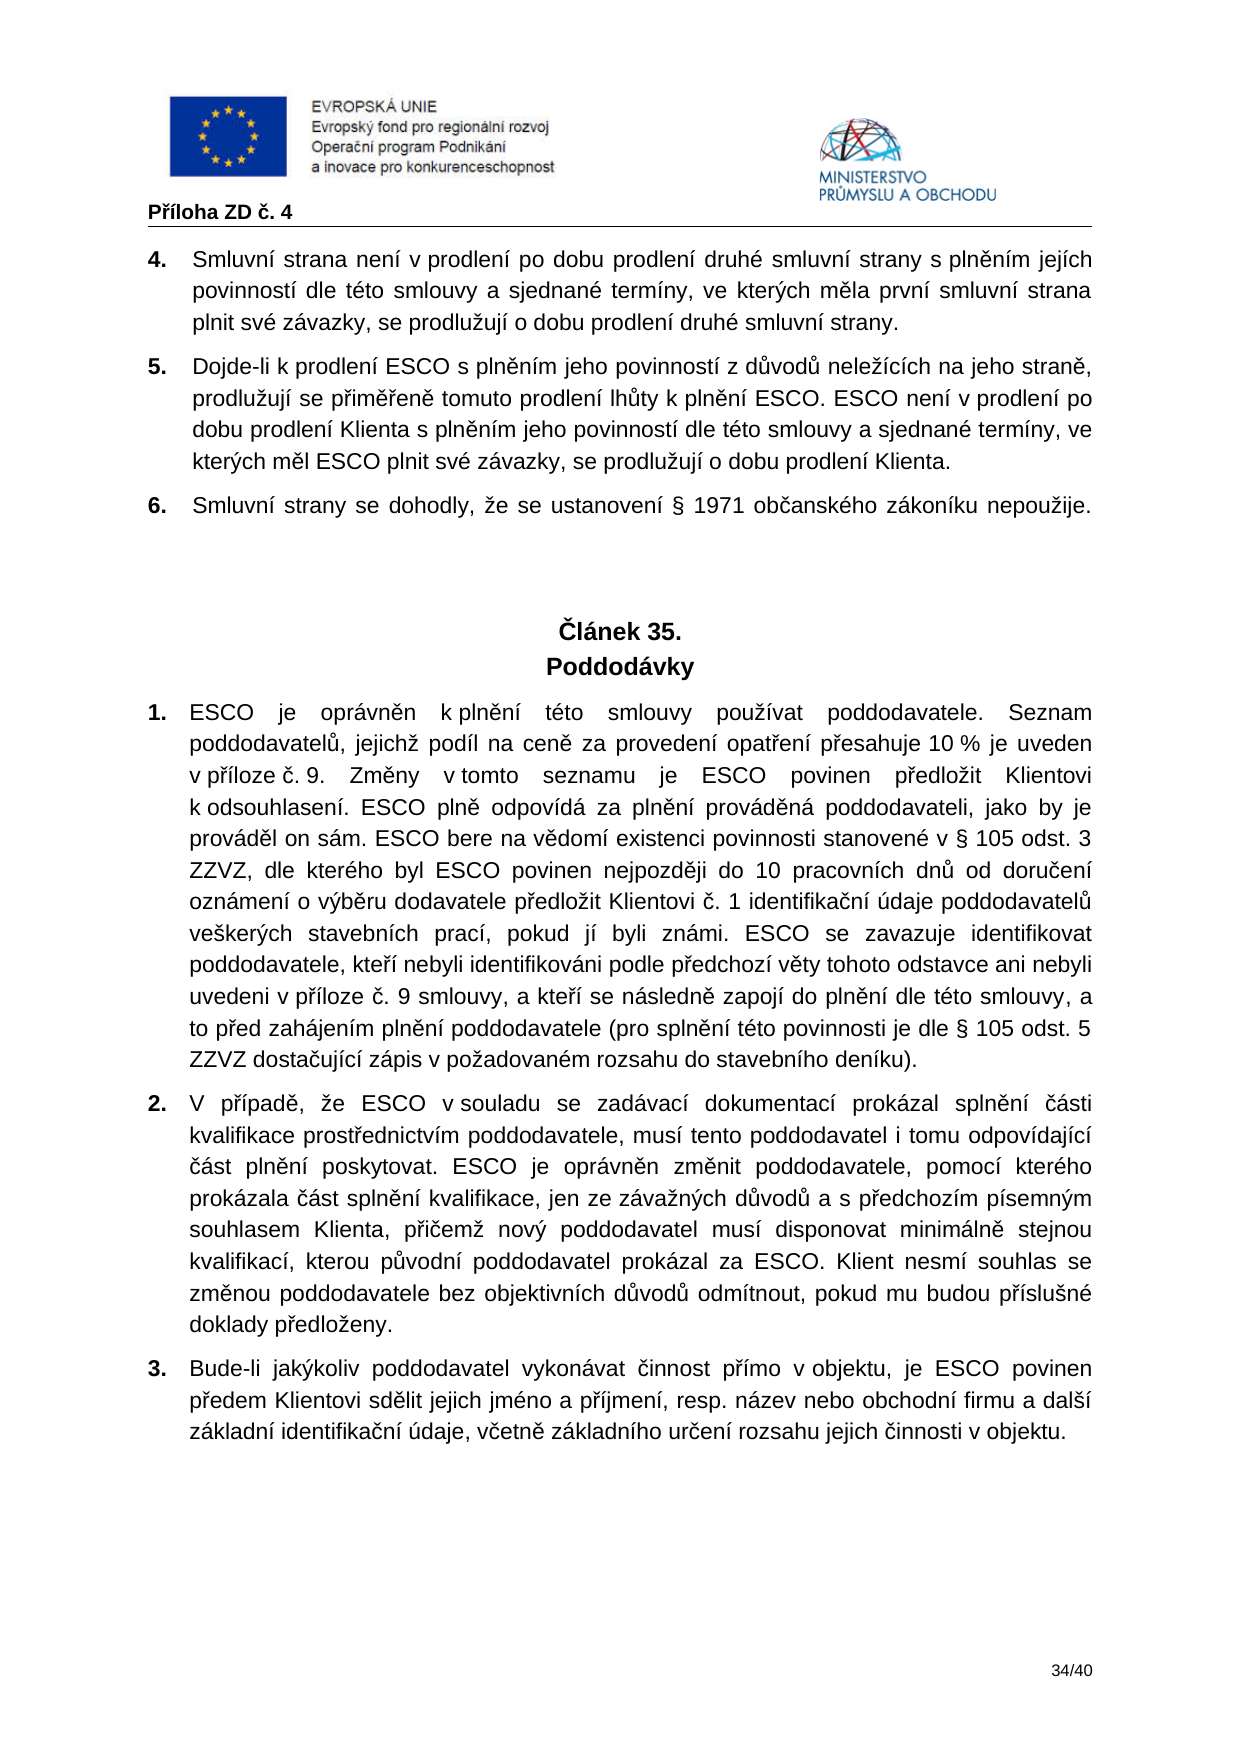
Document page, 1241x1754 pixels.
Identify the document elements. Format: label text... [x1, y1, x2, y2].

subtitle Smluvní strana není v prodlení po dobu prodlení druhé smluvní strany s plněním jejích povinností dle této smlouvy a sjednané termíny, ve kterých měla první smluvní strana plnit své závazky, se prodlužují o dobu prodlení druhé smluvní strany. [148, 246, 1092, 335]
picture [819, 118, 996, 201]
subtitle Poddodávky [148, 617, 1092, 681]
subtitle Bude-li jakýkoliv poddodavatel vykonávat činnost přímo v objektu, je ESCO povinen předem Klientovi sdělit jejich jméno a příjmení, resp. název nebo obchodní firmu a další základní identifikační údaje, včetně základního určení rozsahu jejich činnosti v objektu. [148, 1355, 1092, 1444]
subtitle ESCO je oprávněn k plnění této smlouvy používat poddodavatele. Seznam poddodavatelů, jejichž podíl na ceně za provedení opatření přesahuje 10 % je uveden v příloze č. 9. Změny v tomto seznamu je ESCO povinen předložit Klientovi k odsouhlasení. ESCO plně odpovídá za plnění prováděná poddodavateli, jako by je prováděl on sám. ESCO bere na vědomí existenci povinnosti stanovené v § 105 odst. 3 ZZVZ, dle kterého byl ESCO povinen nejpozději do 10 pracovních dnů od doručení oznámení o výběru dodavatele předložit Klientovi č. 1 identifikační údaje poddodavatelů veškerých stavebních prací, pokud jí byli známi. ESCO se zavazuje identifikovat poddodavatele, kteří nebyli identifikováni podle předchozí věty tohoto odstavce ani nebyli uvedeni v příloze č. 9 smlouvy, a kteří se následně zapojí do plnění dle této smlouvy, a to před zahájením plnění poddodavatele (pro splnění této povinnosti je dle § 105 odst. 5 ZZVZ dostačující zápis v požadovaném rozsahu do stavebního deníku). [148, 699, 1092, 1072]
subtitle Dojde-li k prodlení ESCO s plněním jeho povinností z důvodů neležících na jeho straně, prodlužují se přiměřeně tomuto prodlení lhůty k plnění ESCO. ESCO není v prodlení po dobu prodlení Klienta s plněním jeho povinností dle této smlouvy a sjednané termíny, ve kterých měl ESCO plnit své závazky, se prodlužují o dobu prodlení Klienta. [148, 353, 1092, 474]
picture [147, 73, 607, 201]
subtitle V případě, že ESCO v souladu se zadávací dokumentací prokázal splnění části kvalifikace prostřednictvím poddodavatele, musí tento poddodavatel i tomu odpovídající část plnění poskytovat. ESCO je oprávněn změnit poddodavatele, pomocí kterého prokázala část splnění kvalifikace, jen ze závažných důvodů a s předchozím písemným souhlasem Klienta, přičemž nový poddodavatel musí disponovat minimálně stejnou kvalifikací, kterou původní poddodavatel prokázal za ESCO. Klient nesmí souhlas se změnou poddodavatele bez objektivních důvodů odmítnout, pokud mu budou příslušné doklady předloženy. [148, 1090, 1092, 1337]
subtitle Smluvní strany se dohodly, že se ustanovení § 1971 občanského zákoníku nepoužije. [148, 492, 1092, 550]
